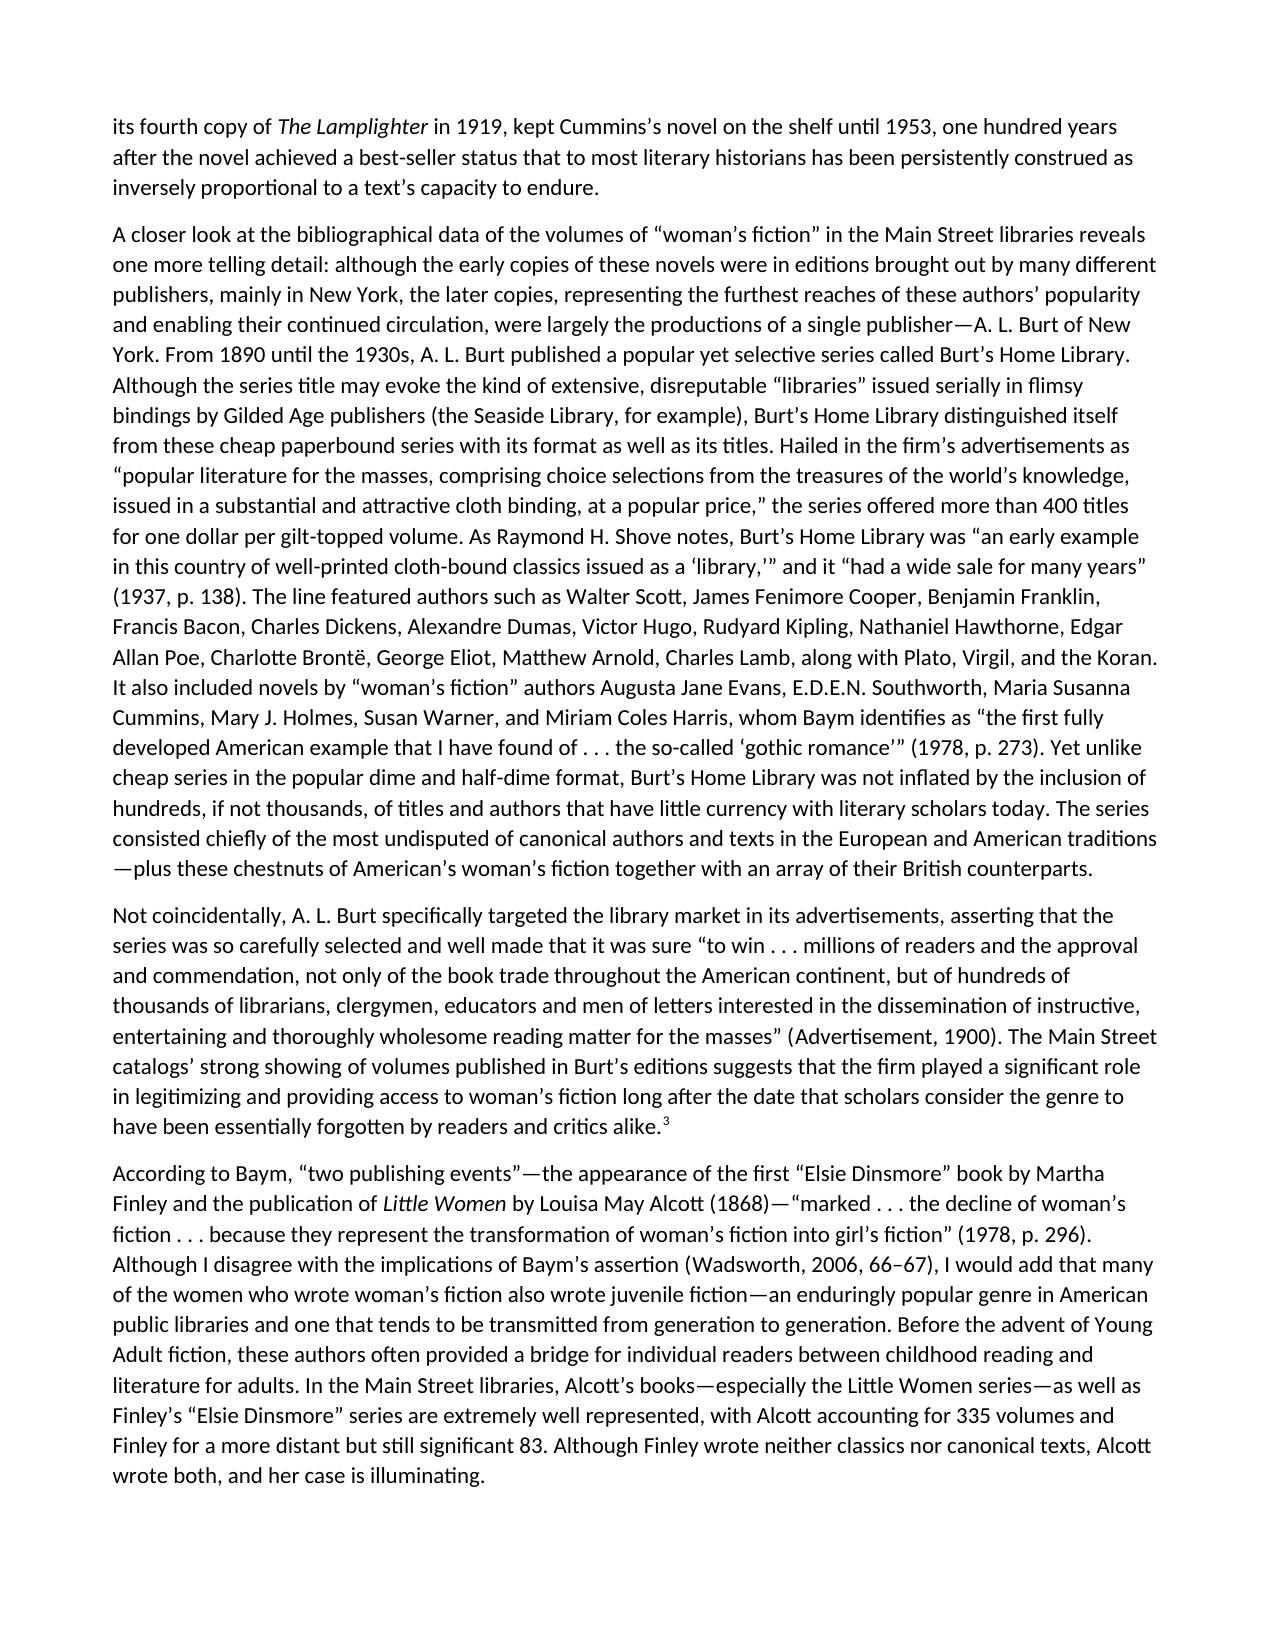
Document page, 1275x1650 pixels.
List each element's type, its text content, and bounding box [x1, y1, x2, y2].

text According to Baym, “two publishing events”—the appearance of the first “Elsie Dinsmore” book by Martha Finley and the publication of Little Women by Louisa May Alcott (1868)—“marked . . . the decline of woman’s fiction . . . because they represent the transformation of woman’s fiction into girl’s fiction” (1978, p. 296). Although I disagree with the implications of Baym’s assertion (Wadsworth, 2006, 66–67), I would add that many of the women who wrote woman’s fiction also wrote juvenile fiction—an enduringly popular genre in American public libraries and one that tends to be transmitted from generation to generation. Before the advent of Young Adult fiction, these authors often provided a bridge for individual readers between childhood reading and literature for adults. In the Main Street libraries, Alcott’s books—especially the Little Women series—as well as Finley’s “Elsie Dinsmore” series are extremely well represented, with Alcott accounting for 335 volumes and Finley for a more distant but still significant 83. Although Finley wrote neither classics nor canonical texts, Alcott wrote both, and her case is illuminating. [112, 1159, 1162, 1489]
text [112, 112, 1162, 201]
text A closer look at the bibliographical data of the volumes of “woman’s fiction” in the Main Street libraries reveals one more telling detail: although the early copies of these novels were in editions brought out by many different publishers, mainly in New York, the later copies, representing the furthest reaches of these authors’ popularity and enabling their continued circulation, were largely the productions of a single publisher—A. L. Burt of New York. From 1890 until the 1930s, A. L. Burt published a popular yet selective series called Burt’s Home Library. Although the series title may evoke the kind of extensive, disreputable “libraries” issued serially in flimsy bindings by Gilded Age publishers (the Seaside Library, for example), Burt’s Home Library distinguished itself from these cheap paperbound series with its format as well as its titles. Hailed in the firm’s advertisements as “popular literature for the masses, comprising choice selections from the treasures of the world’s knowledge, issued in a substantial and attractive cloth binding, at a popular price,” the series offered more than 400 titles for one dollar per gilt-topped volume. As Raymond H. Shove notes, Burt’s Home Library was “an early example in this country of well-printed cloth-bound classics issued as a ‘library,’” and it “had a wide sale for many years” (1937, p. 138). The line featured authors such as Walter Scott, James Fenimore Cooper, Benjamin Franklin, Francis Bacon, Charles Dickens, Alexandre Dumas, Victor Hugo, Rudyard Kipling, Nathaniel Hawthorne, Edgar Allan Poe, Charlotte Brontë, George Eliot, Matthew Arnold, Charles Lamb, along with Plato, Virgil, and the Koran. It also included novels by “woman’s fiction” authors Augusta Jane Evans, E.D.E.N. Southworth, Maria Susanna Cummins, Mary J. Holmes, Susan Warner, and Miriam Coles Harris, whom Baym identifies as “the first fully developed American example that I have found of . . . the so-called ‘gothic romance’” (1978, p. 273). Yet unlike cheap series in the popular dime and half-dime format, Burt’s Home Library was not inflated by the inclusion of hundreds, if not thousands, of titles and authors that have little currency with literary scholars today. The series consisted chiefly of the most undisputed of canonical authors and texts in the European and American traditions—plus these chestnuts of American’s woman’s fiction together with an array of their British counterparts. [112, 220, 1162, 882]
text Not coincidentally, A. L. Burt specifically targeted the library market in its advertisements, asserting that the series was so carefully selected and well made that it was sure “to win . . . millions of readers and the approval and commendation, not only of the book trade throughout the American continent, but of hundreds of thousands of librarians, clergymen, educators and men of letters interested in the dissemination of instructive, entertaining and thoroughly wholesome reading matter for the masses” (Advertisement, 1900). The Main Street catalogs’ strong showing of volumes published in Burt’s editions suggests that the firm played a significant role in legitimizing and providing access to woman’s fiction long after the date that scholars consider the genre to have been essentially forgotten by readers and critics alike.3 [112, 901, 1162, 1141]
